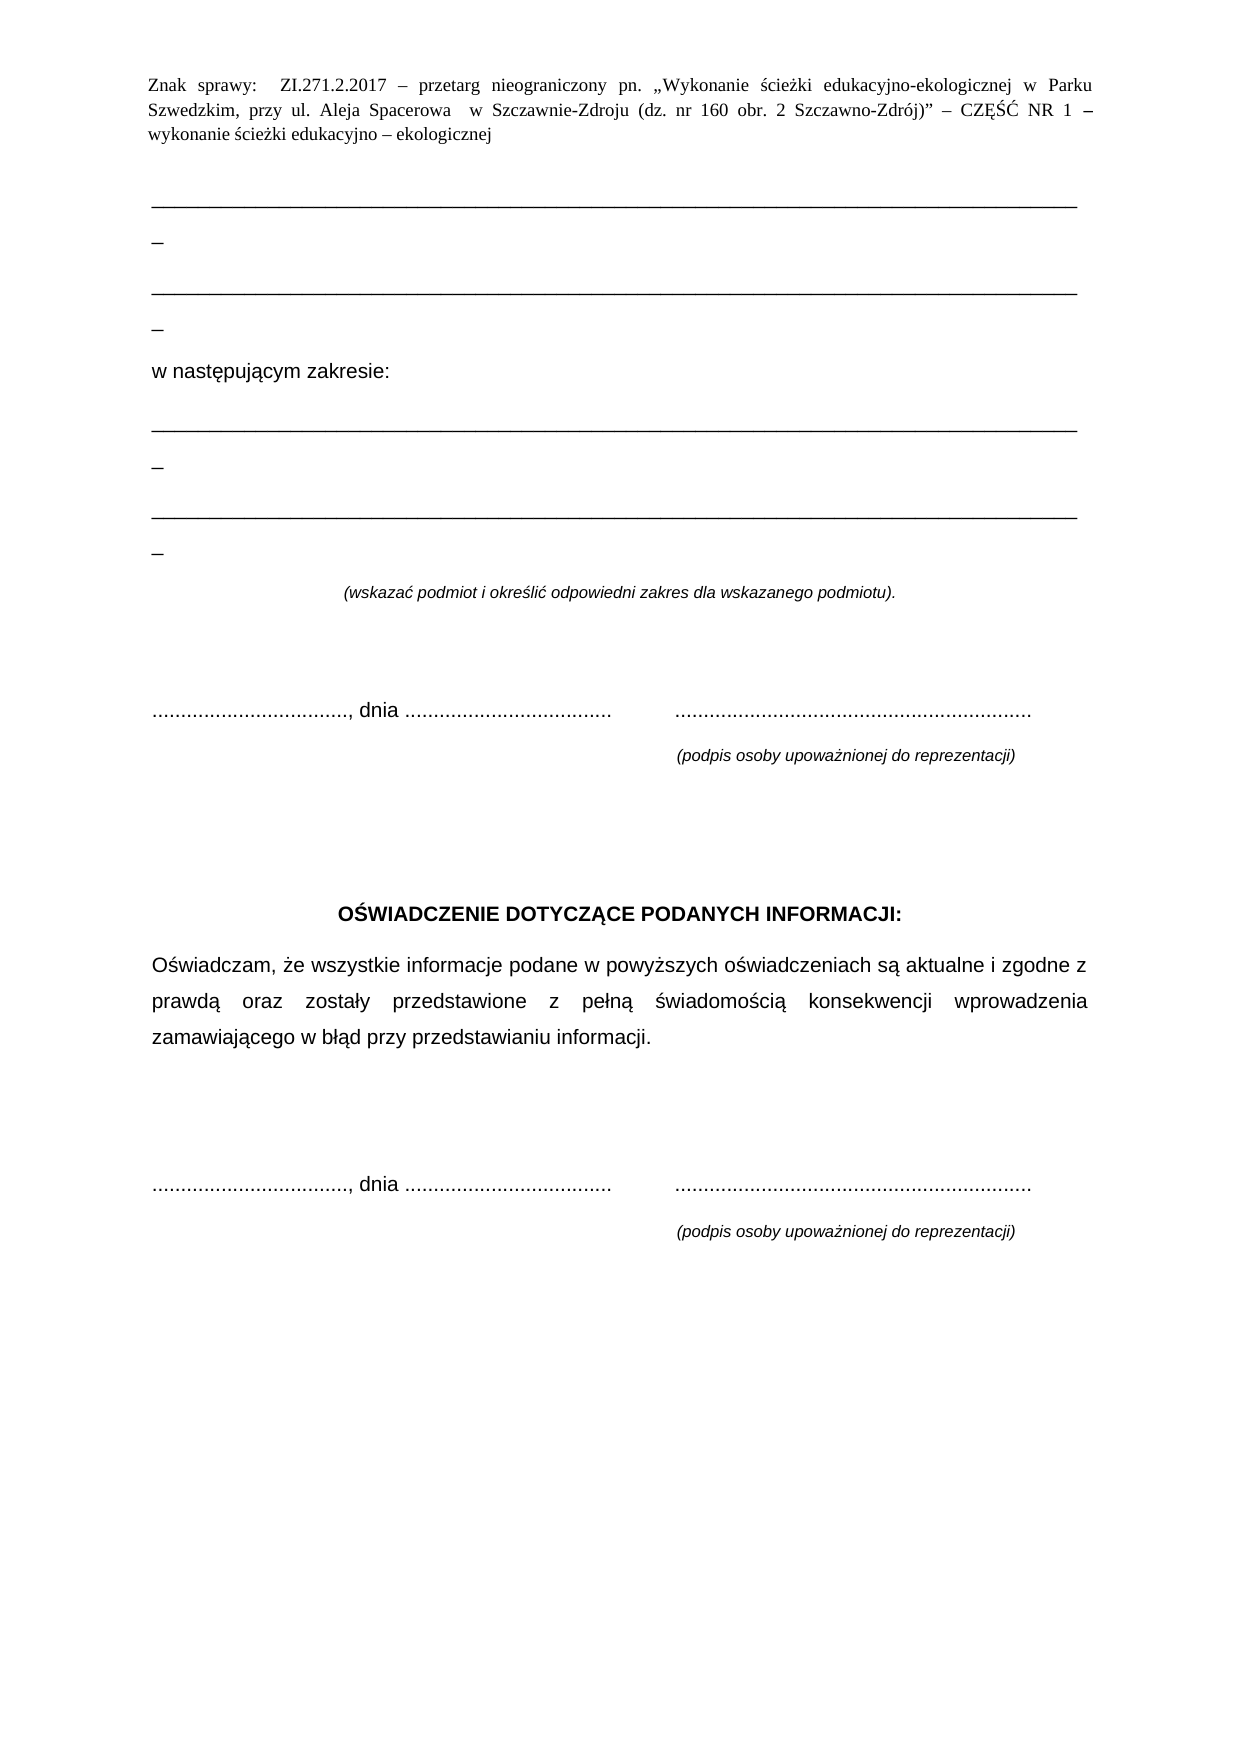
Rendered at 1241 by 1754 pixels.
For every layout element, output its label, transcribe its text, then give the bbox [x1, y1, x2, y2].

table_cell _________________________________________________________________________________ _________________________________________________________________________________ w następującym zakresie: _________________________________________________________________________________ _________________________________________________________________________________ (wskazać podmiot i określić odpowiedni zakres dla wskazanego podmiotu). .................................., dnia .................................... .............................................................. (podpis osoby upoważnionej do reprezentacji) OŚWIADCZENIE DOTYCZĄCE PODANYCH INFORMACJI: Oświadczam, że wszystkie informacje podane w powyższych oświadczeniach są aktualne i zgodne z prawdą oraz zostały przedstawione z pełną świadomością konsekwencji wprowadzenia zamawiającego w błąd przy przedstawianiu informacji. [140, 170, 1100, 1147]
table_cell .................................., dnia .................................... .............................................................. [140, 1147, 1100, 1210]
table_cell (podpis osoby upoważnionej do reprezentacji) [140, 1210, 1100, 1281]
